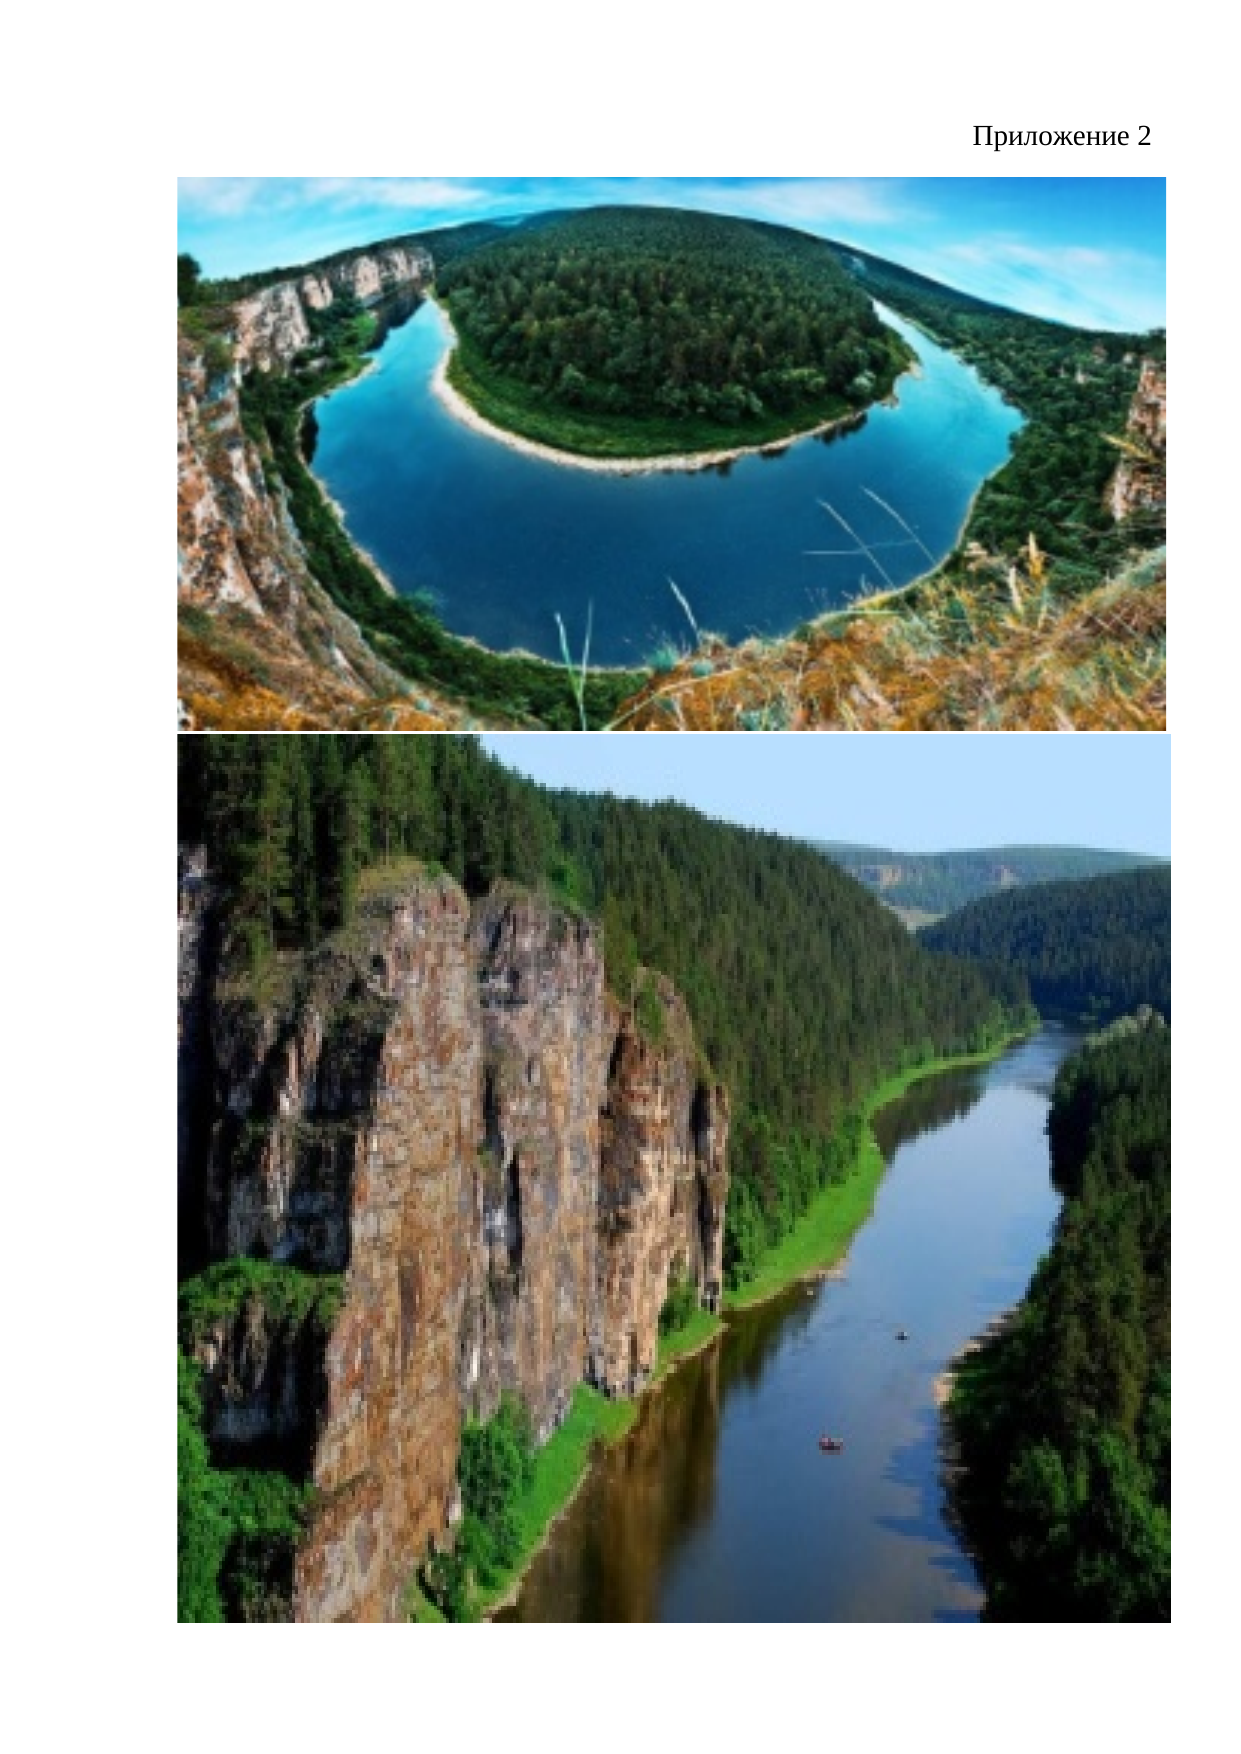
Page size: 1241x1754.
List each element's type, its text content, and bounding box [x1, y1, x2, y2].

text Приложение 2 [177, 118, 1152, 152]
picture [177, 734, 1171, 1623]
picture [177, 177, 1167, 731]
